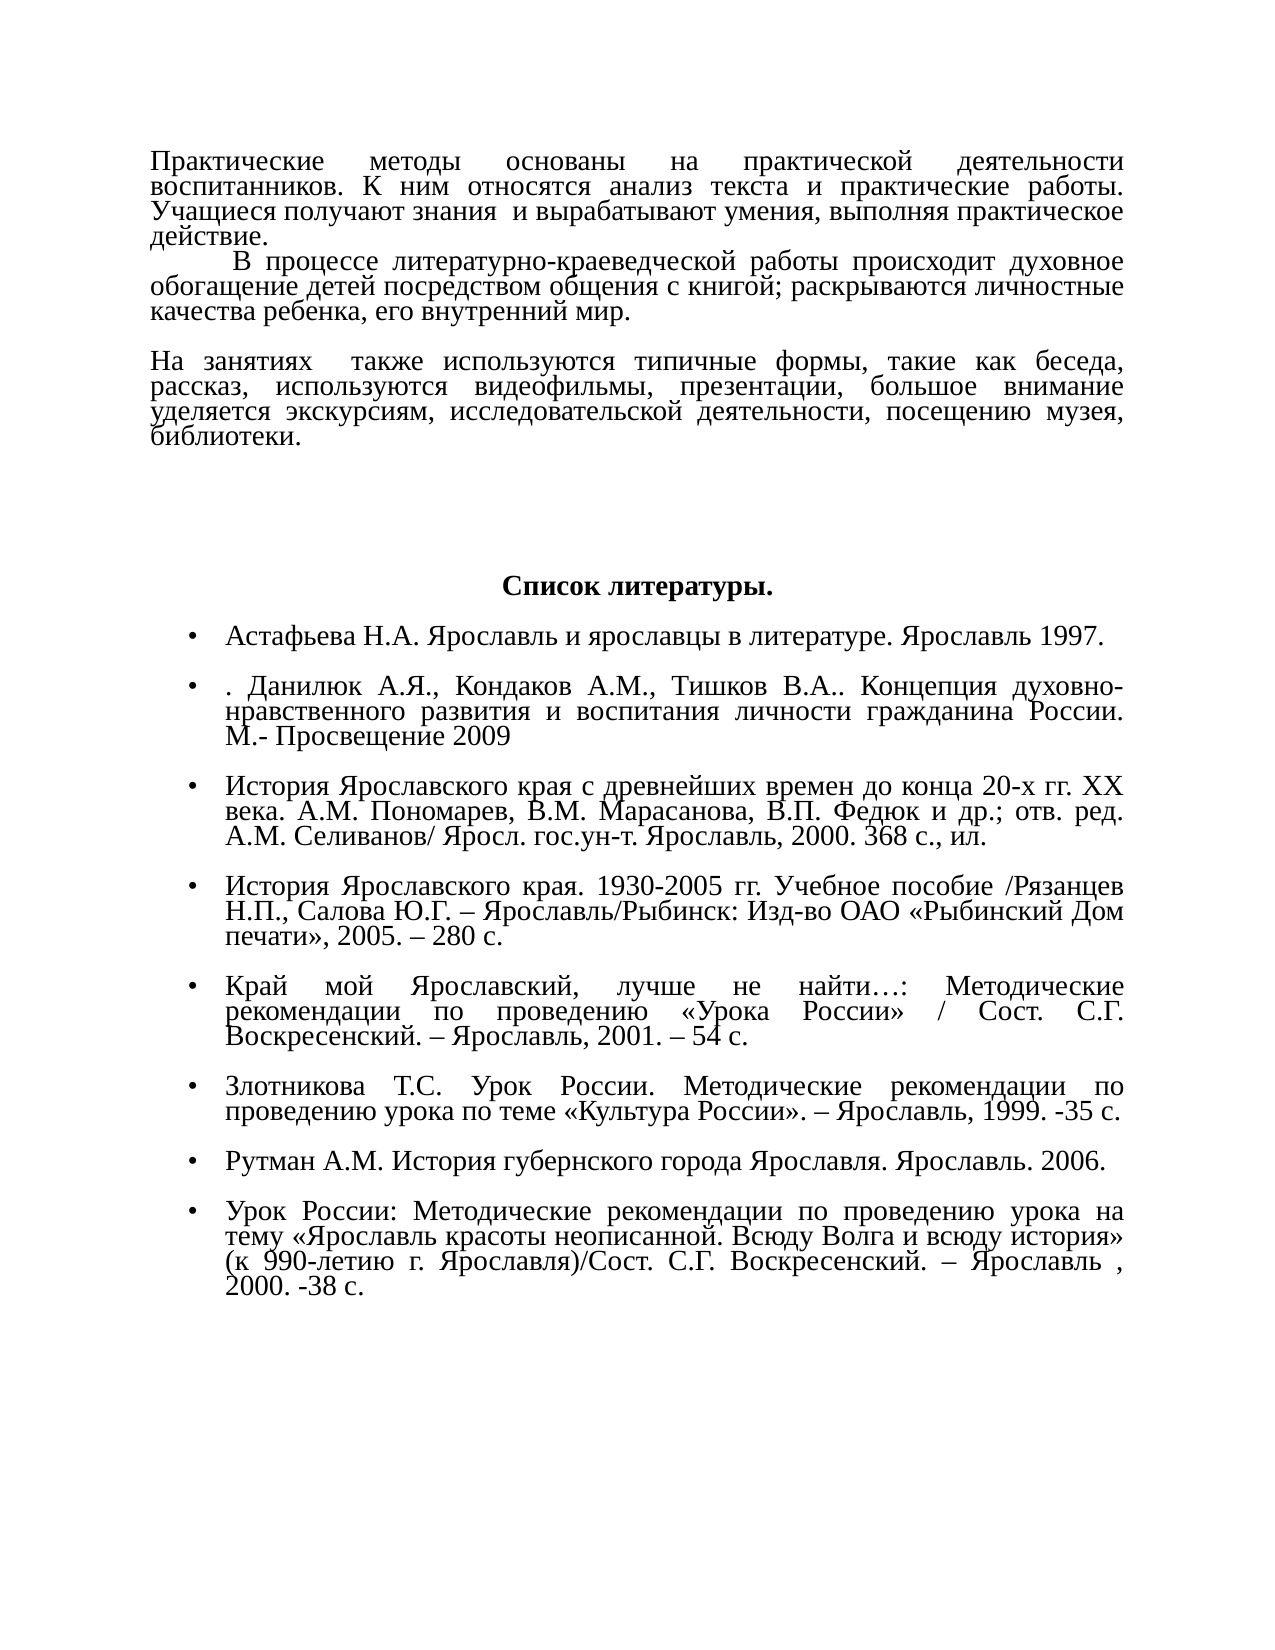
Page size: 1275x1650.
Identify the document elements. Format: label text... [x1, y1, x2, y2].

list Край мой Ярославский, лучше не найти…: Методические рекомендации по проведению «Урока России» / Сост. С.Г. Воскресенский. – Ярославль, 2001. – 54 с. [187, 975, 1125, 1050]
text В процессе литературно-краеведческой работы происходит духовное обогащение детей посредством общения с книгой; раскрываются личностные качества ребенка, его внутренний мир. [150, 250, 1125, 325]
list Астафьева Н.А. Ярославль и ярославцы в литературе. Ярославль 1997. [295, 625, 1125, 650]
text Список литературы. [150, 575, 1125, 600]
text На занятиях также используются типичные формы, такие как беседа, рассказ, используются видеофильмы, презентации, большое внимание уделяется экскурсиям, исследовательской деятельности, посещению музея, библиотеки. [150, 350, 1125, 450]
list Урок России: Методические рекомендации по проведению урока на тему «Ярославль красоты неописанной. Всюду Волга и всюду история» (к 990-летию г. Ярославля)/Сост. С.Г. Воскресенский. – Ярославль , 2000. -38 с. [187, 1200, 1125, 1300]
list История Ярославского края. 1930-2005 гг. Учебное пособие /Рязанцев Н.П., Салова Ю.Г. – Ярославль/Рыбинск: Изд-во ОАО «Рыбинский Дом печати», 2005. – 280 с. [187, 875, 1125, 950]
text Практические методы основаны на практической деятельности воспитанников. К ним относятся анализ текста и практические работы. Учащиеся получают знания и вырабатывают умения, выполняя практическое действие. [150, 150, 1125, 250]
list История Ярославского края с древнейших времен до конца 20-х гг. XX века. А.М. Пономарев, В.М. Марасанова, В.П. Федюк и др.; отв. ред. А.М. Селиванов/ Яросл. гос.ун-т. Ярославль, 2000. 368 с., ил. [187, 775, 1125, 850]
list . Данилюк А.Я., Кондаков А.М., Тишков В.А.. Концепция духовно-нравственного развития и воспитания личности гражданина России. М.- Просвещение 2009 [187, 675, 1125, 750]
list Рутман А.М. История губернского города Ярославля. Ярославль. 2006. [187, 1150, 1125, 1175]
list Злотникова Т.С. Урок России. Методические рекомендации по проведению урока по теме «Культура России». – Ярославль, 1999. -35 с. [187, 1075, 1125, 1125]
